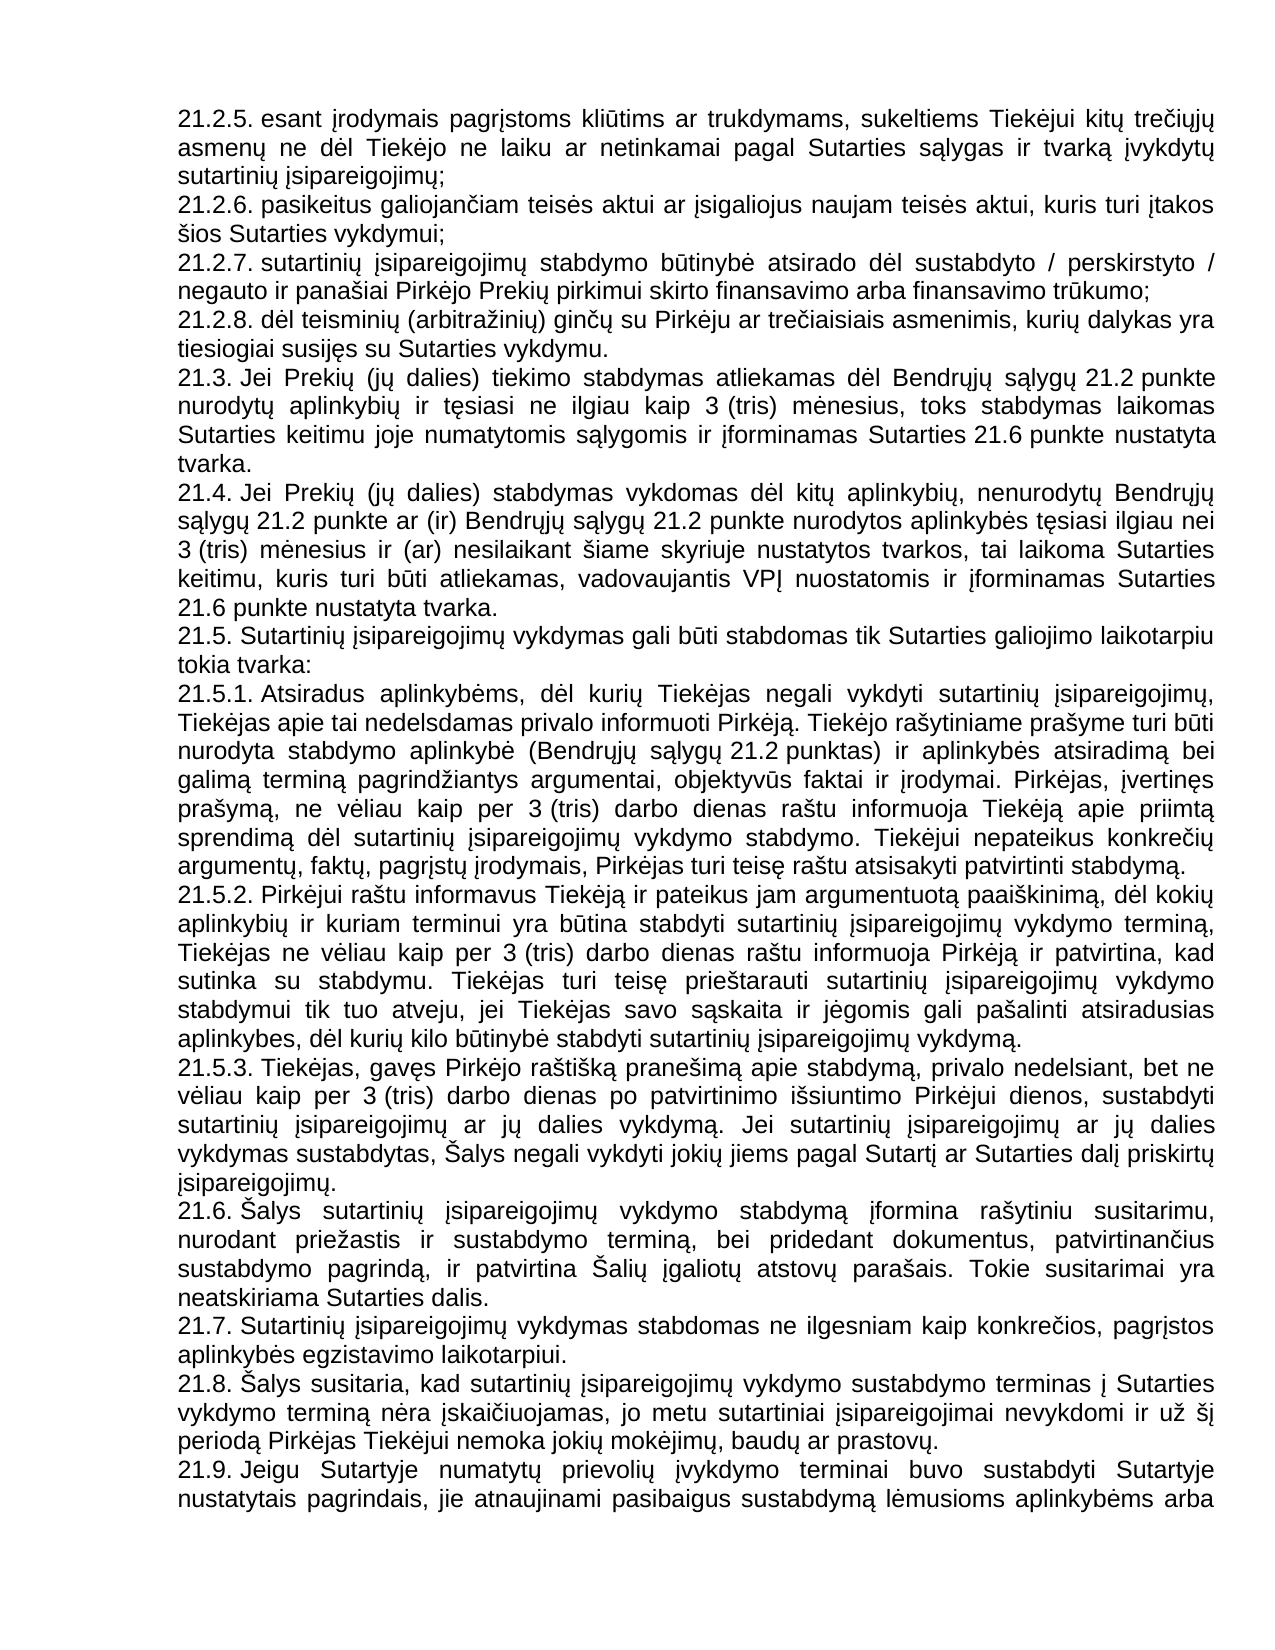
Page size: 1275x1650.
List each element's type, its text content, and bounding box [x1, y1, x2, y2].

text 21.2.6. pasikeitus galiojančiam teisės aktui ar įsigaliojus naujam teisės aktui, kuris turi įtakos šios Sutarties vykdymui; [177, 190, 1216, 247]
text 21.5.1. Atsiradus aplinkybėms, dėl kurių Tiekėjas negali vykdyti sutartinių įsipareigojimų, Tiekėjas apie tai nedelsdamas privalo informuoti Pirkėją. Tiekėjo rašytiniame prašyme turi būti nurodyta stabdymo aplinkybė (Bendrųjų sąlygų 21.2 punktas) ir aplinkybės atsiradimą bei galimą terminą pagrindžiantys argumentai, objektyvūs faktai ir įrodymai. Pirkėjas, įvertinęs prašymą, ne vėliau kaip per 3 (tris) darbo dienas raštu informuoja Tiekėją apie priimtą sprendimą dėl sutartinių įsipareigojimų vykdymo stabdymo. Tiekėjui nepateikus konkrečių argumentų, faktų, pagrįstų įrodymais, Pirkėjas turi teisę raštu atsisakyti patvirtinti stabdymą. [177, 679, 1216, 880]
text 21.6. Šalys sutartinių įsipareigojimų vykdymo stabdymą įformina rašytiniu susitarimu, nurodant priežastis ir sustabdymo terminą, bei pridedant dokumentus, patvirtinančius sustabdymo pagrindą, ir patvirtina Šalių įgaliotų atstovų parašais. Tokie susitarimai yra neatskiriama Sutarties dalis. [177, 1196, 1216, 1311]
text 21.5.3. Tiekėjas, gavęs Pirkėjo raštišką pranešimą apie stabdymą, privalo nedelsiant, bet ne vėliau kaip per 3 (tris) darbo dienas po patvirtinimo išsiuntimo Pirkėjui dienos, sustabdyti sutartinių įsipareigojimų ar jų dalies vykdymą. Jei sutartinių įsipareigojimų ar jų dalies vykdymas sustabdytas, Šalys negali vykdyti jokių jiems pagal Sutartį ar Sutarties dalį priskirtų įsipareigojimų. [177, 1052, 1216, 1196]
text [177, 1455, 1216, 1512]
text 21.2.5. esant įrodymais pagrįstoms kliūtims ar trukdymams, sukeltiems Tiekėjui kitų trečiųjų asmenų ne dėl Tiekėjo ne laiku ar netinkamai pagal Sutarties sąlygas ir tvarką įvykdytų sutartinių įsipareigojimų; [177, 104, 1216, 190]
text 21.2.7. sutartinių įsipareigojimų stabdymo būtinybė atsirado dėl sustabdyto / perskirstyto / negauto ir panašiai Pirkėjo Prekių pirkimui skirto finansavimo arba finansavimo trūkumo; [177, 247, 1216, 305]
text 21.5.2. Pirkėjui raštu informavus Tiekėją ir pateikus jam argumentuotą paaiškinimą, dėl kokių aplinkybių ir kuriam terminui yra būtina stabdyti sutartinių įsipareigojimų vykdymo terminą, Tiekėjas ne vėliau kaip per 3 (tris) darbo dienas raštu informuoja Pirkėją ir patvirtina, kad sutinka su stabdymu. Tiekėjas turi teisę prieštarauti sutartinių įsipareigojimų vykdymo stabdymui tik tuo atveju, jei Tiekėjas savo sąskaita ir jėgomis gali pašalinti atsiradusias aplinkybes, dėl kurių kilo būtinybė stabdyti sutartinių įsipareigojimų vykdymą. [177, 880, 1216, 1052]
text 21.2.8. dėl teisminių (arbitražinių) ginčų su Pirkėju ar trečiaisiais asmenimis, kurių dalykas yra tiesiogiai susijęs su Sutarties vykdymu. [177, 305, 1216, 362]
text 21.3. Jei Prekių (jų dalies) tiekimo stabdymas atliekamas dėl Bendrųjų sąlygų 21.2 punkte nurodytų aplinkybių ir tęsiasi ne ilgiau kaip 3 (tris) mėnesius, toks stabdymas laikomas Sutarties keitimu joje numatytomis sąlygomis ir įforminamas Sutarties 21.6 punkte nustatyta tvarka. [177, 362, 1216, 477]
text 21.4. Jei Prekių (jų dalies) stabdymas vykdomas dėl kitų aplinkybių, nenurodytų Bendrųjų sąlygų 21.2 punkte ar (ir) Bendrųjų sąlygų 21.2 punkte nurodytos aplinkybės tęsiasi ilgiau nei 3 (tris) mėnesius ir (ar) nesilaikant šiame skyriuje nustatytos tvarkos, tai laikoma Sutarties keitimu, kuris turi būti atliekamas, vadovaujantis VPĮ nuostatomis ir įforminamas Sutarties 21.6 punkte nustatyta tvarka. [177, 477, 1216, 621]
text 21.7. Sutartinių įsipareigojimų vykdymas stabdomas ne ilgesniam kaip konkrečios, pagrįstos aplinkybės egzistavimo laikotarpiui. [177, 1311, 1216, 1369]
text 21.5. Sutartinių įsipareigojimų vykdymas gali būti stabdomas tik Sutarties galiojimo laikotarpiu tokia tvarka: [177, 621, 1216, 679]
text 21.8. Šalys susitaria, kad sutartinių įsipareigojimų vykdymo sustabdymo terminas į Sutarties vykdymo terminą nėra įskaičiuojamas, jo metu sutartiniai įsipareigojimai nevykdomi ir už šį periodą Pirkėjas Tiekėjui nemoka jokių mokėjimų, baudų ar prastovų. [177, 1369, 1216, 1455]
